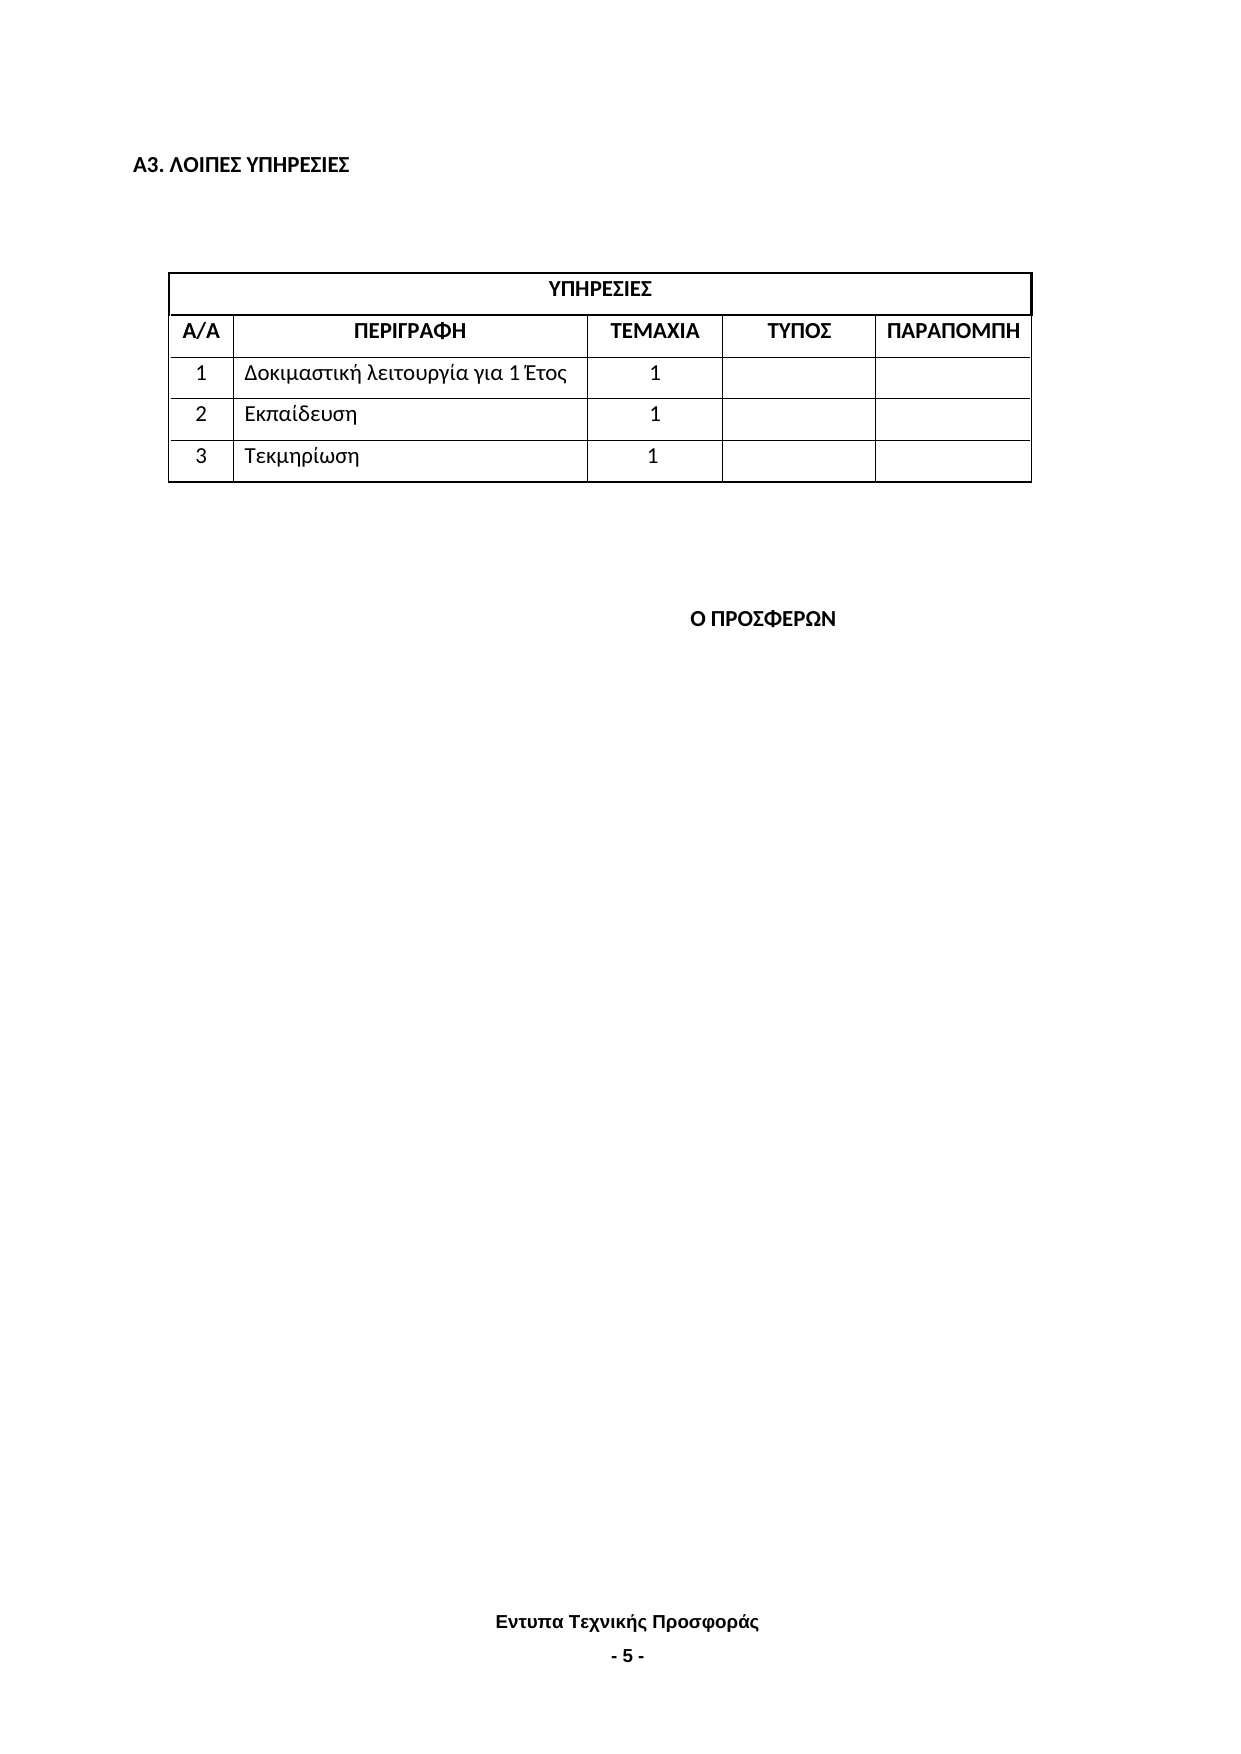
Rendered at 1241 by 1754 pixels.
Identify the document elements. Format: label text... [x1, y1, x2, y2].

table_cell [876, 440, 1031, 481]
text Ο ΠΡΟΣΦΕΡΩΝ [133, 604, 1122, 632]
table_cell [876, 357, 1031, 398]
table_cell [723, 441, 875, 481]
table_cell Εκπαίδευση [234, 399, 587, 440]
table_cell [723, 399, 875, 440]
table_header ΥΠΗΡΕΣΙΕΣ [170, 274, 1030, 314]
table_cell ΤΕΜAXIA [588, 316, 722, 357]
table_cell 1 [588, 399, 722, 440]
table_cell 3 [169, 440, 233, 481]
table_cell ΠΑΡΑΠΟΜΠΗ [876, 316, 1031, 357]
table_cell 2 [169, 398, 233, 440]
table_cell 1 [588, 358, 722, 398]
table_cell Τεκμηρίωση [234, 441, 587, 481]
table_cell 1 [588, 441, 722, 481]
table_cell Α/Α [169, 315, 233, 357]
table_cell [876, 398, 1031, 440]
table_cell 1 [169, 357, 233, 398]
table_cell ΤΥΠΟΣ [723, 316, 875, 357]
table_cell Δοκιμαστική λειτουργία για 1 Έτος [234, 358, 587, 398]
table_cell [723, 358, 875, 398]
table_cell ΠΕΡΙΓΡΑΦΗ [234, 316, 587, 357]
text Α3. ΛΟΙΠΕΣ ΥΠΗΡΕΣΙΕΣ [133, 150, 1122, 178]
